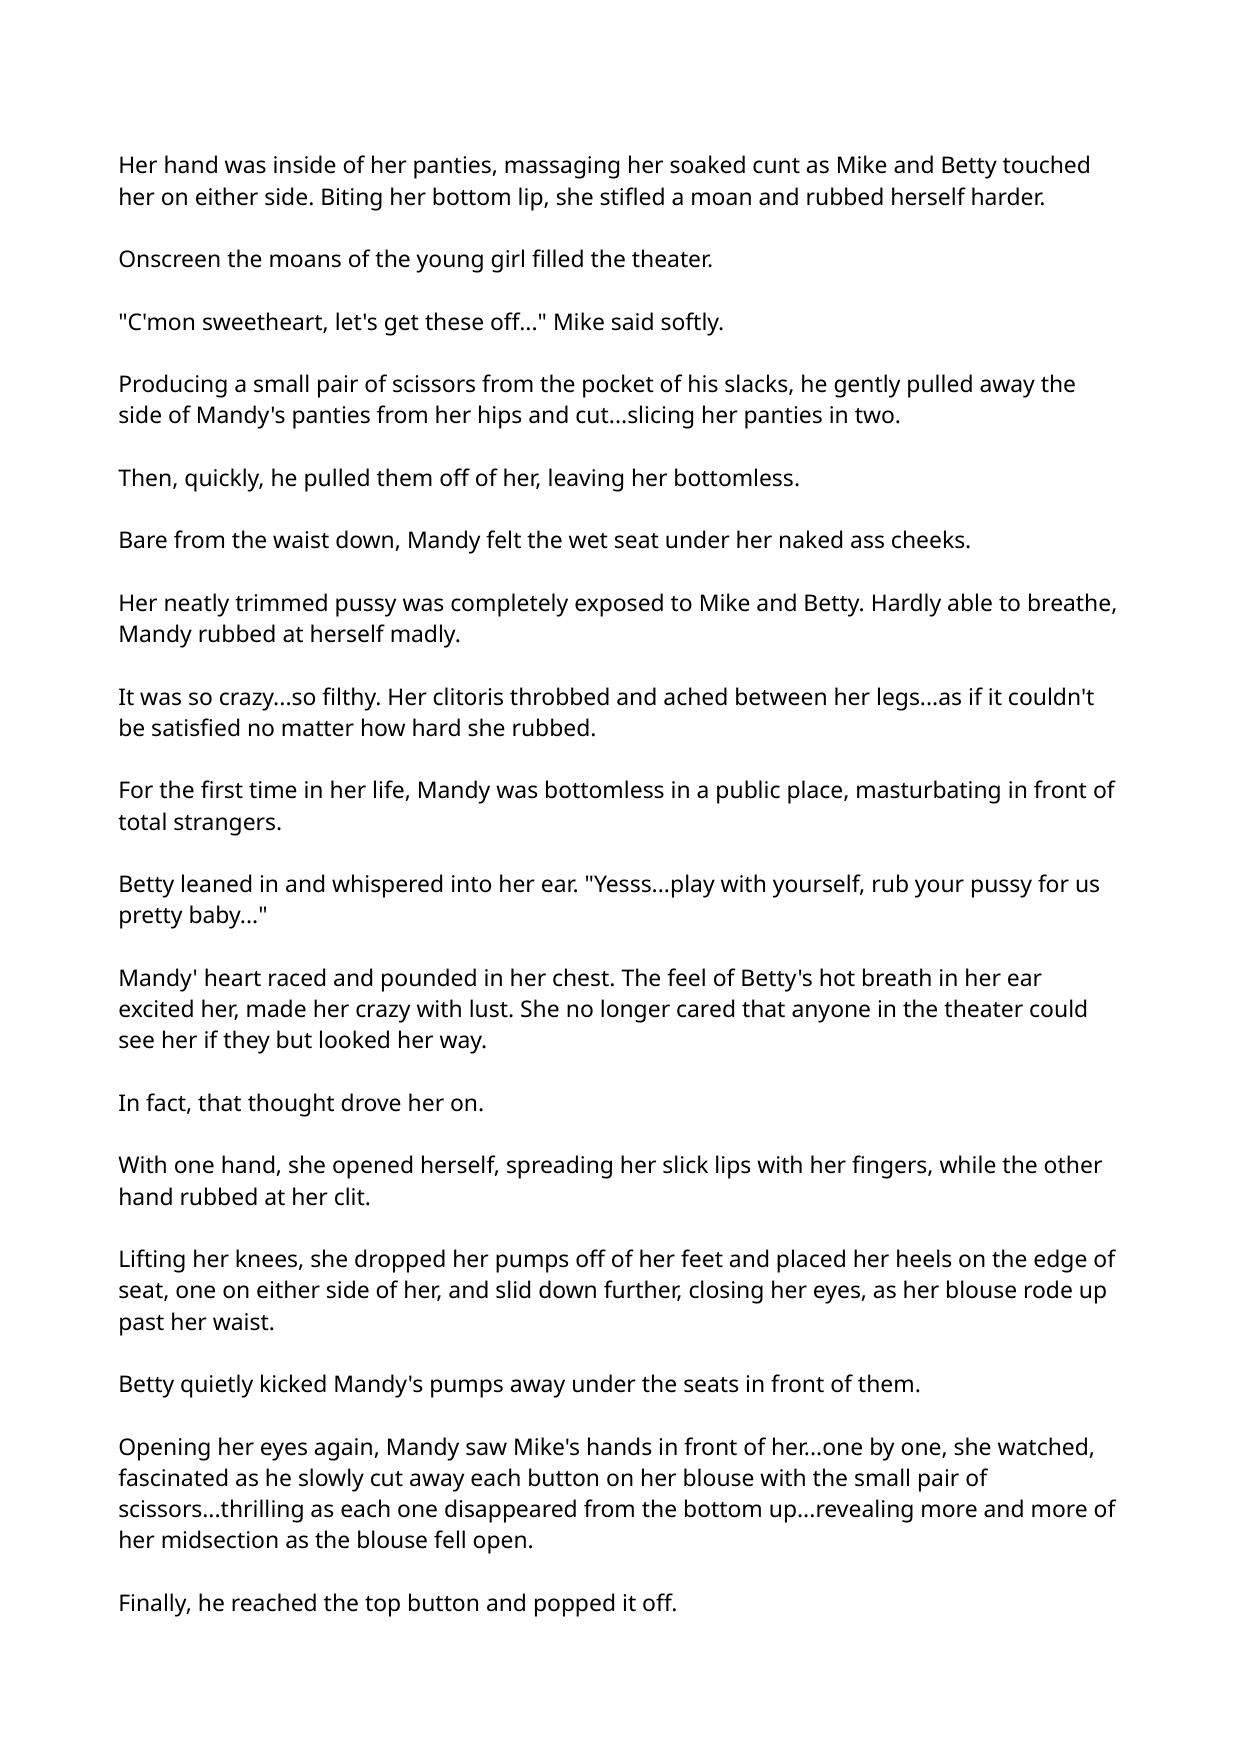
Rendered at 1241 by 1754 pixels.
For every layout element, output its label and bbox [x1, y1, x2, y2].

text [118, 118, 1122, 1618]
